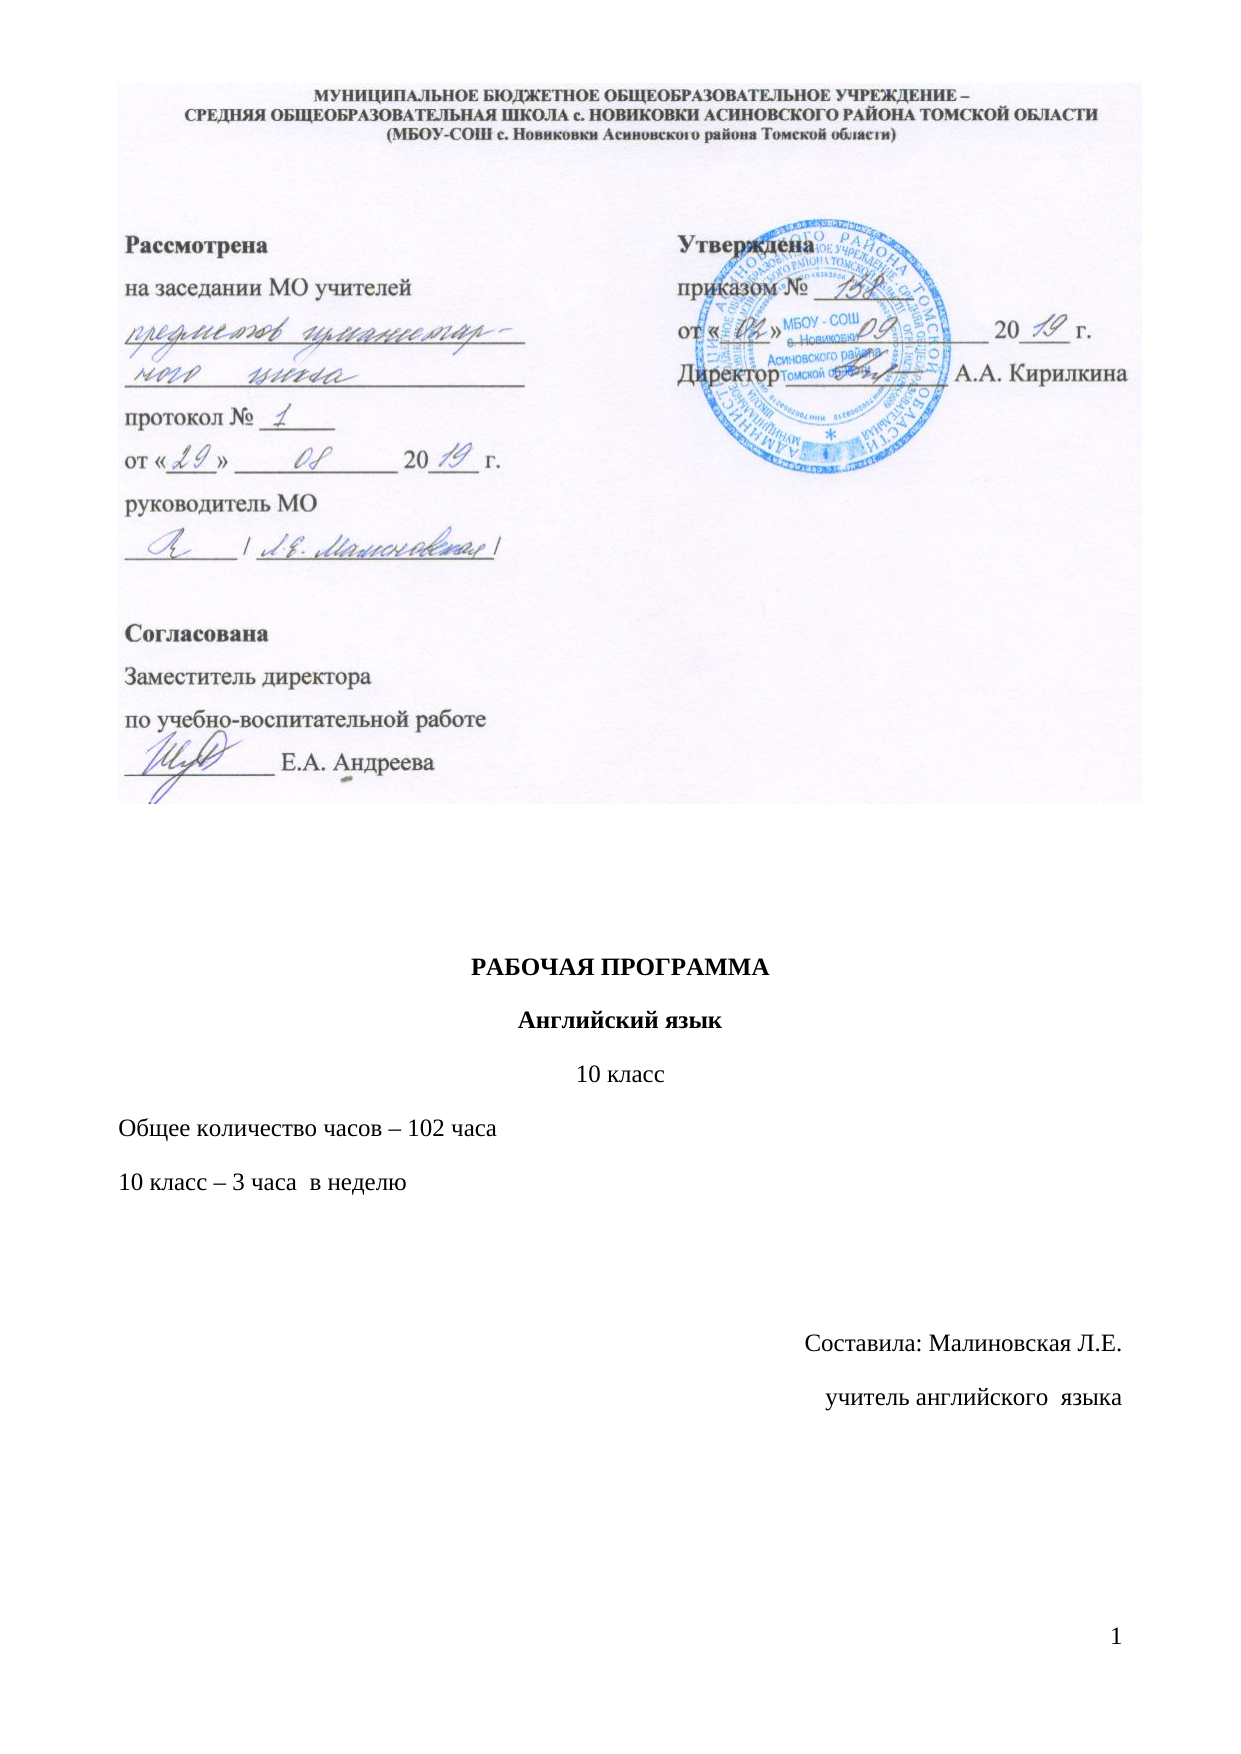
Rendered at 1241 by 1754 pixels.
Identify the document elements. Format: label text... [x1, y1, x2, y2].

text Общее количество часов – 102 часа [118, 1113, 1122, 1142]
text 10 класс – 3 часа в неделю [118, 1167, 1122, 1196]
text Составила: Малиновская Л.Е. [118, 1328, 1122, 1357]
text Английский язык [118, 1006, 1122, 1034]
text 10 класс [118, 1059, 1122, 1088]
text учитель английского языка [118, 1382, 1122, 1411]
text РАБОЧАЯ ПРОГРАММА [118, 952, 1122, 981]
picture [118, 83, 1142, 804]
